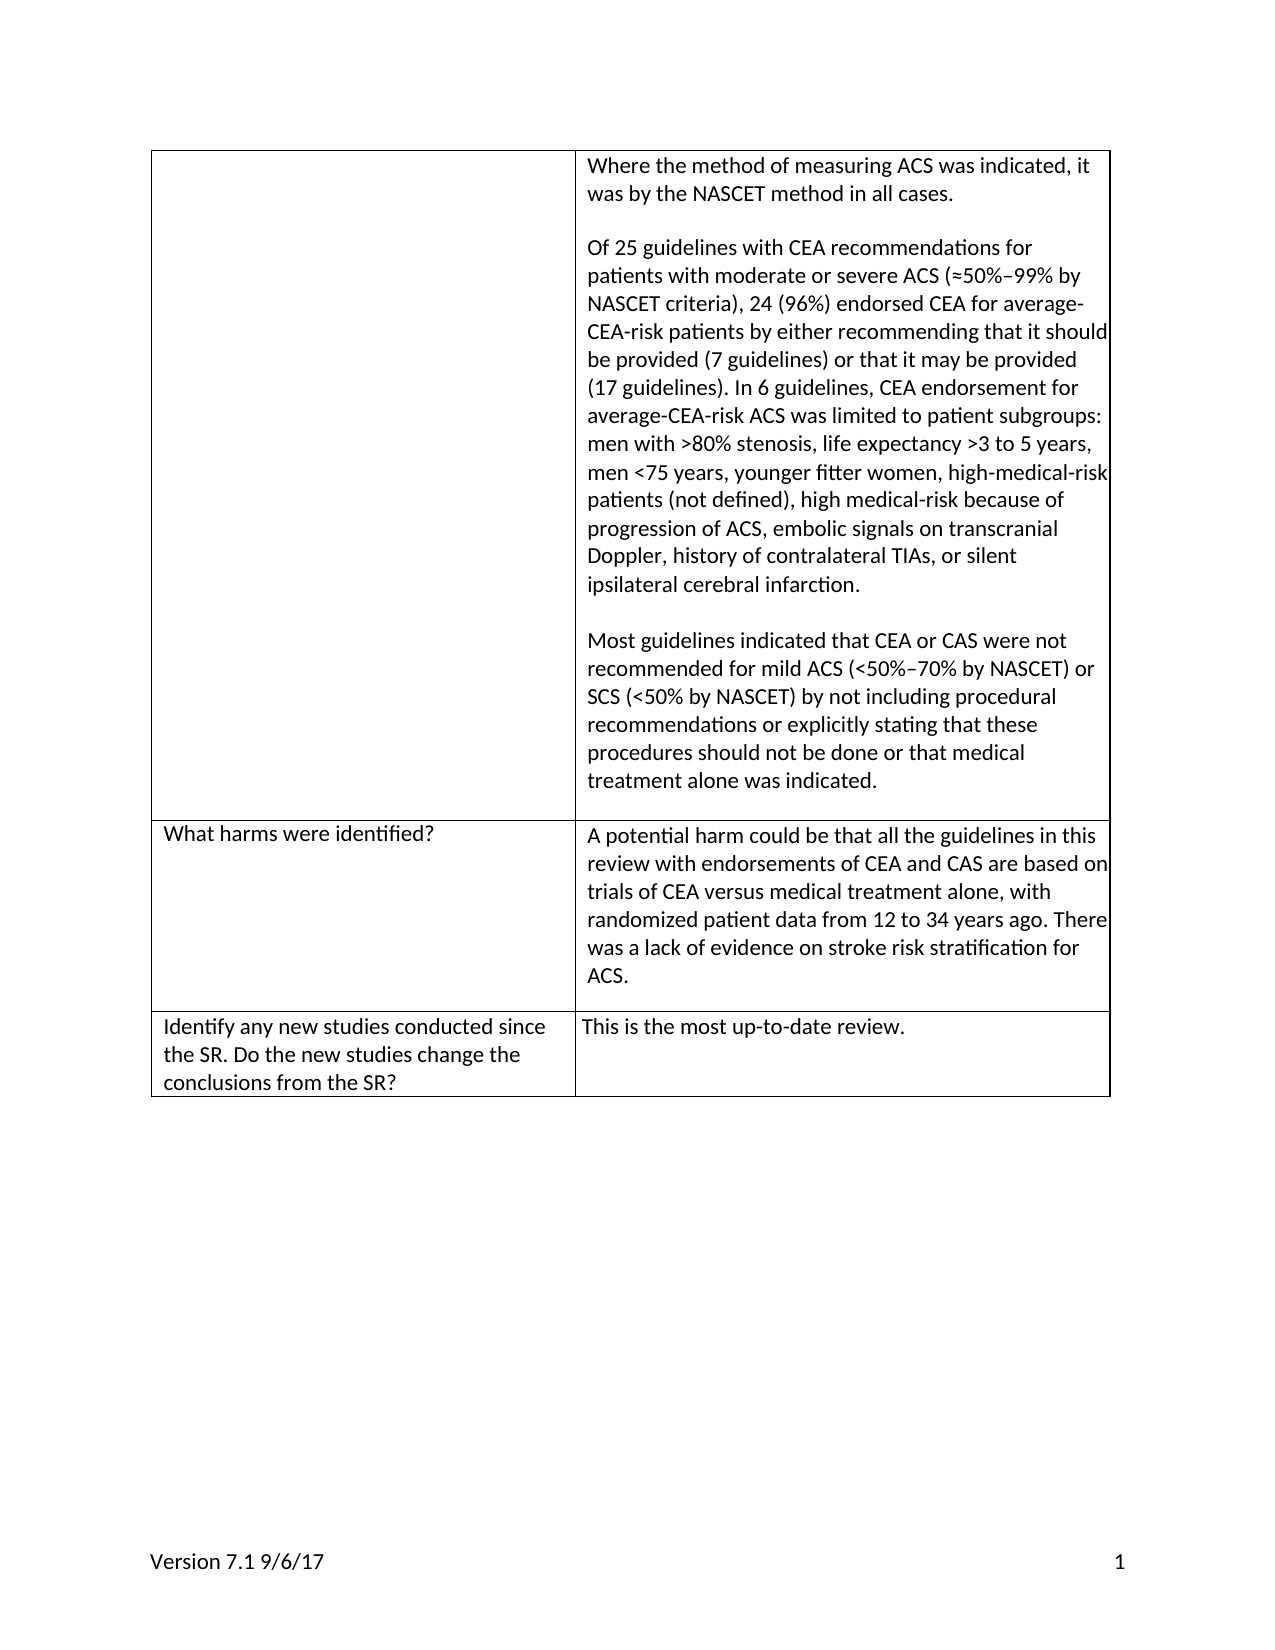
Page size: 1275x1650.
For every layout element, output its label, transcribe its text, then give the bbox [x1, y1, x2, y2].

table_cell This is the most up-to-date review. [576, 1012, 1109, 1096]
table_cell Identify any new studies conducted since the SR. Do the new studies change the conclusions from the SR? [152, 1012, 575, 1096]
table_cell What harms were identified? [152, 821, 575, 1011]
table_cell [576, 151, 1109, 820]
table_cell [152, 151, 575, 820]
table_cell A potential harm could be that all the guidelines in this review with endorsements of CEA and CAS are based on trials of CEA versus medical treatment alone, with randomized patient data from 12 to 34 years ago. There was a lack of evidence on stroke risk stratification for ACS. [576, 821, 1109, 1011]
